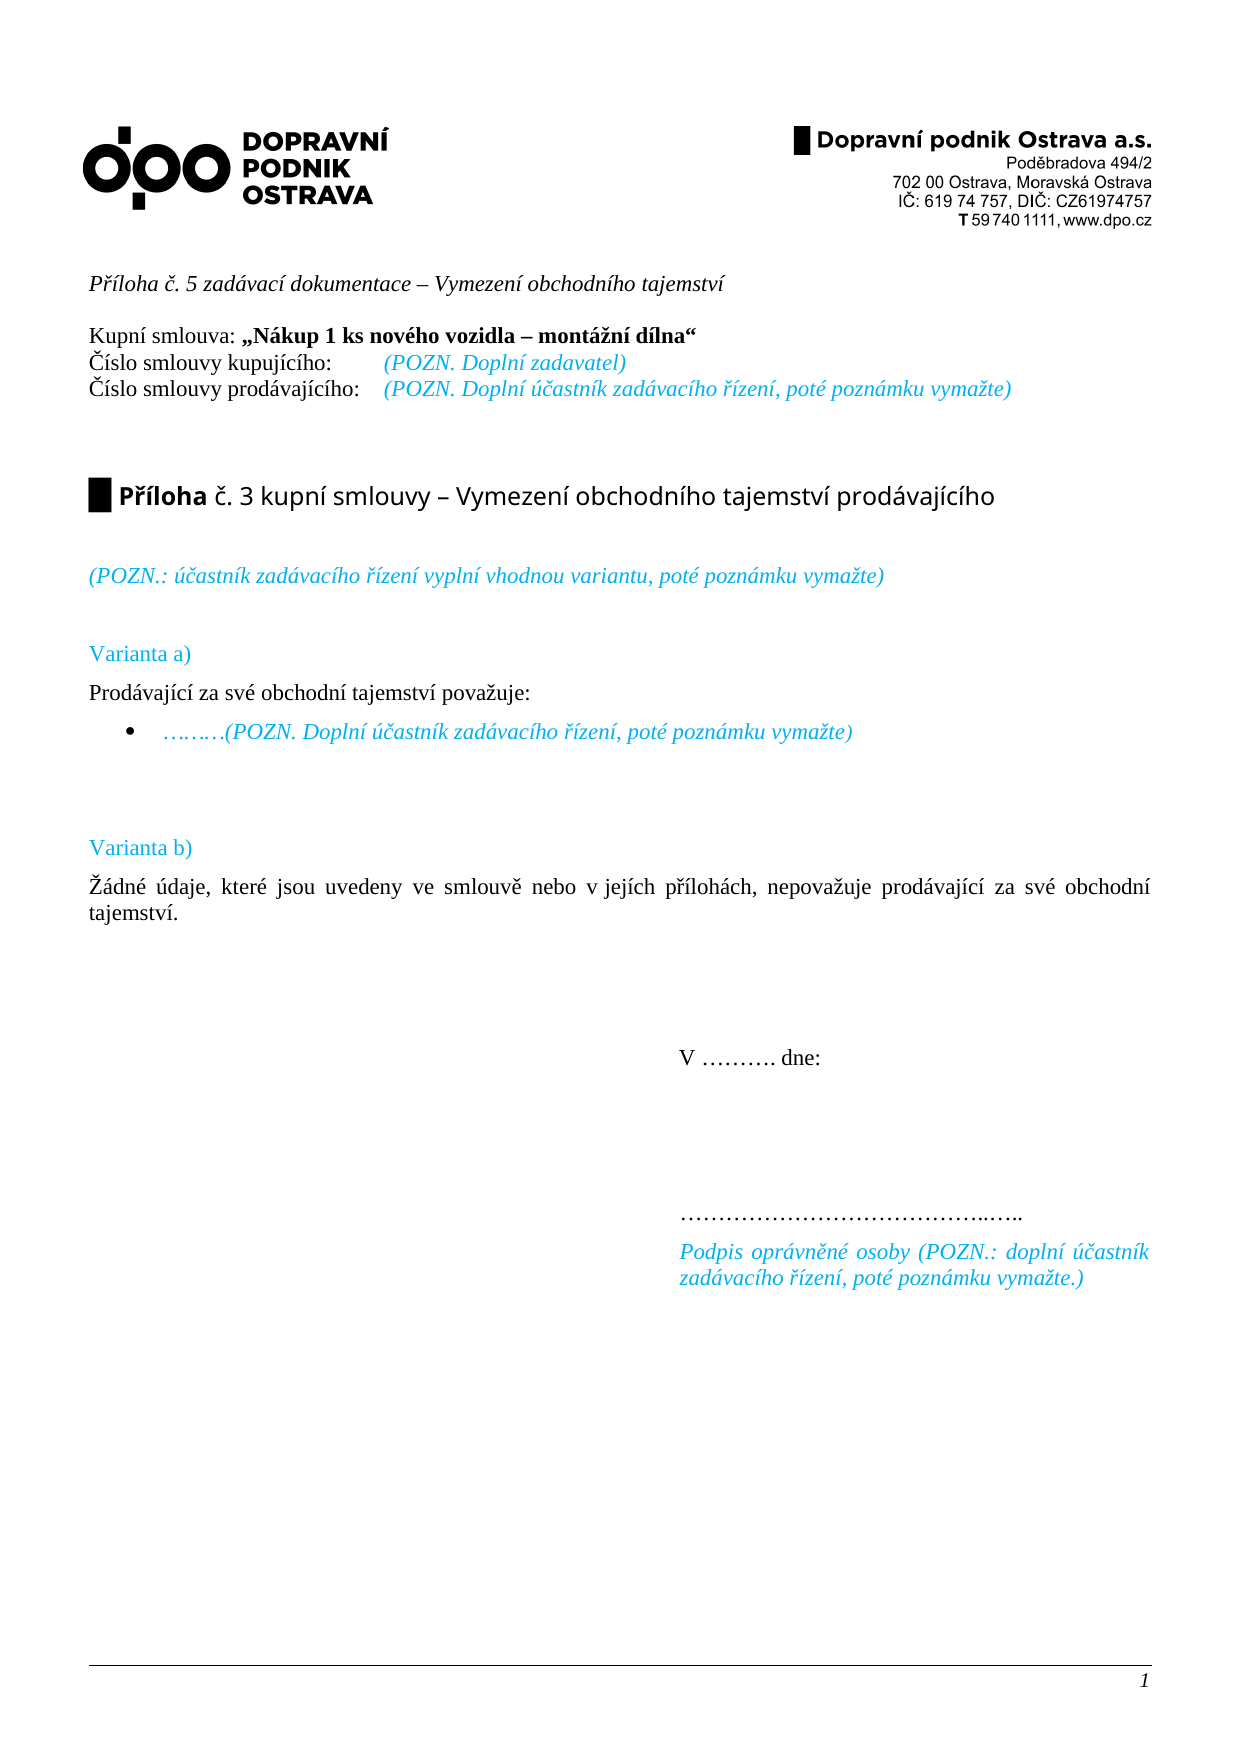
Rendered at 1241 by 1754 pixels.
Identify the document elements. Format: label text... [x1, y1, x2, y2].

text …………………………………..….. [89, 1199, 1152, 1226]
text Varianta a) [89, 640, 1152, 666]
text Žádné údaje, které jsou uvedeny ve smlouvě nebo v jejích přílohách, nepovažuje prodávající za své obchodní tajemství. [89, 873, 1152, 926]
text (POZN.: účastník zadávacího řízení vyplní vhodnou variantu, poté poznámku vymažte) [89, 562, 1152, 589]
text Číslo smlouvy prodávajícího: (POZN. Doplní účastník zadávacího řízení, poté poznámku vymažte) [89, 375, 1152, 402]
text Příloha č. 5 zadávací dokumentace – Vymezení obchodního tajemství [89, 270, 1152, 296]
text Varianta b) [89, 834, 1152, 861]
picture [82, 126, 389, 210]
picture [793, 126, 1152, 229]
subtitle Příloha č. 3 kupní smlouvy – Vymezení obchodního tajemství prodávajícího [89, 477, 1152, 512]
text Podpis oprávněné osoby (POZN.: doplní účastník zadávacího řízení, poté poznámku vymažte.) [89, 1238, 1152, 1291]
text Prodávající za své obchodní tajemství považuje: [89, 679, 1152, 705]
text V ………. dne: [89, 1044, 1152, 1070]
list ………(POZN. Doplní účastník zadávacího řízení, poté poznámku vymažte) [126, 718, 1152, 744]
text Kupní smlouva: „Nákup 1 ks nového vozidla – montážní dílna“ [89, 323, 1152, 349]
text Číslo smlouvy kupujícího: (POZN. Doplní zadavatel) [89, 349, 1152, 375]
